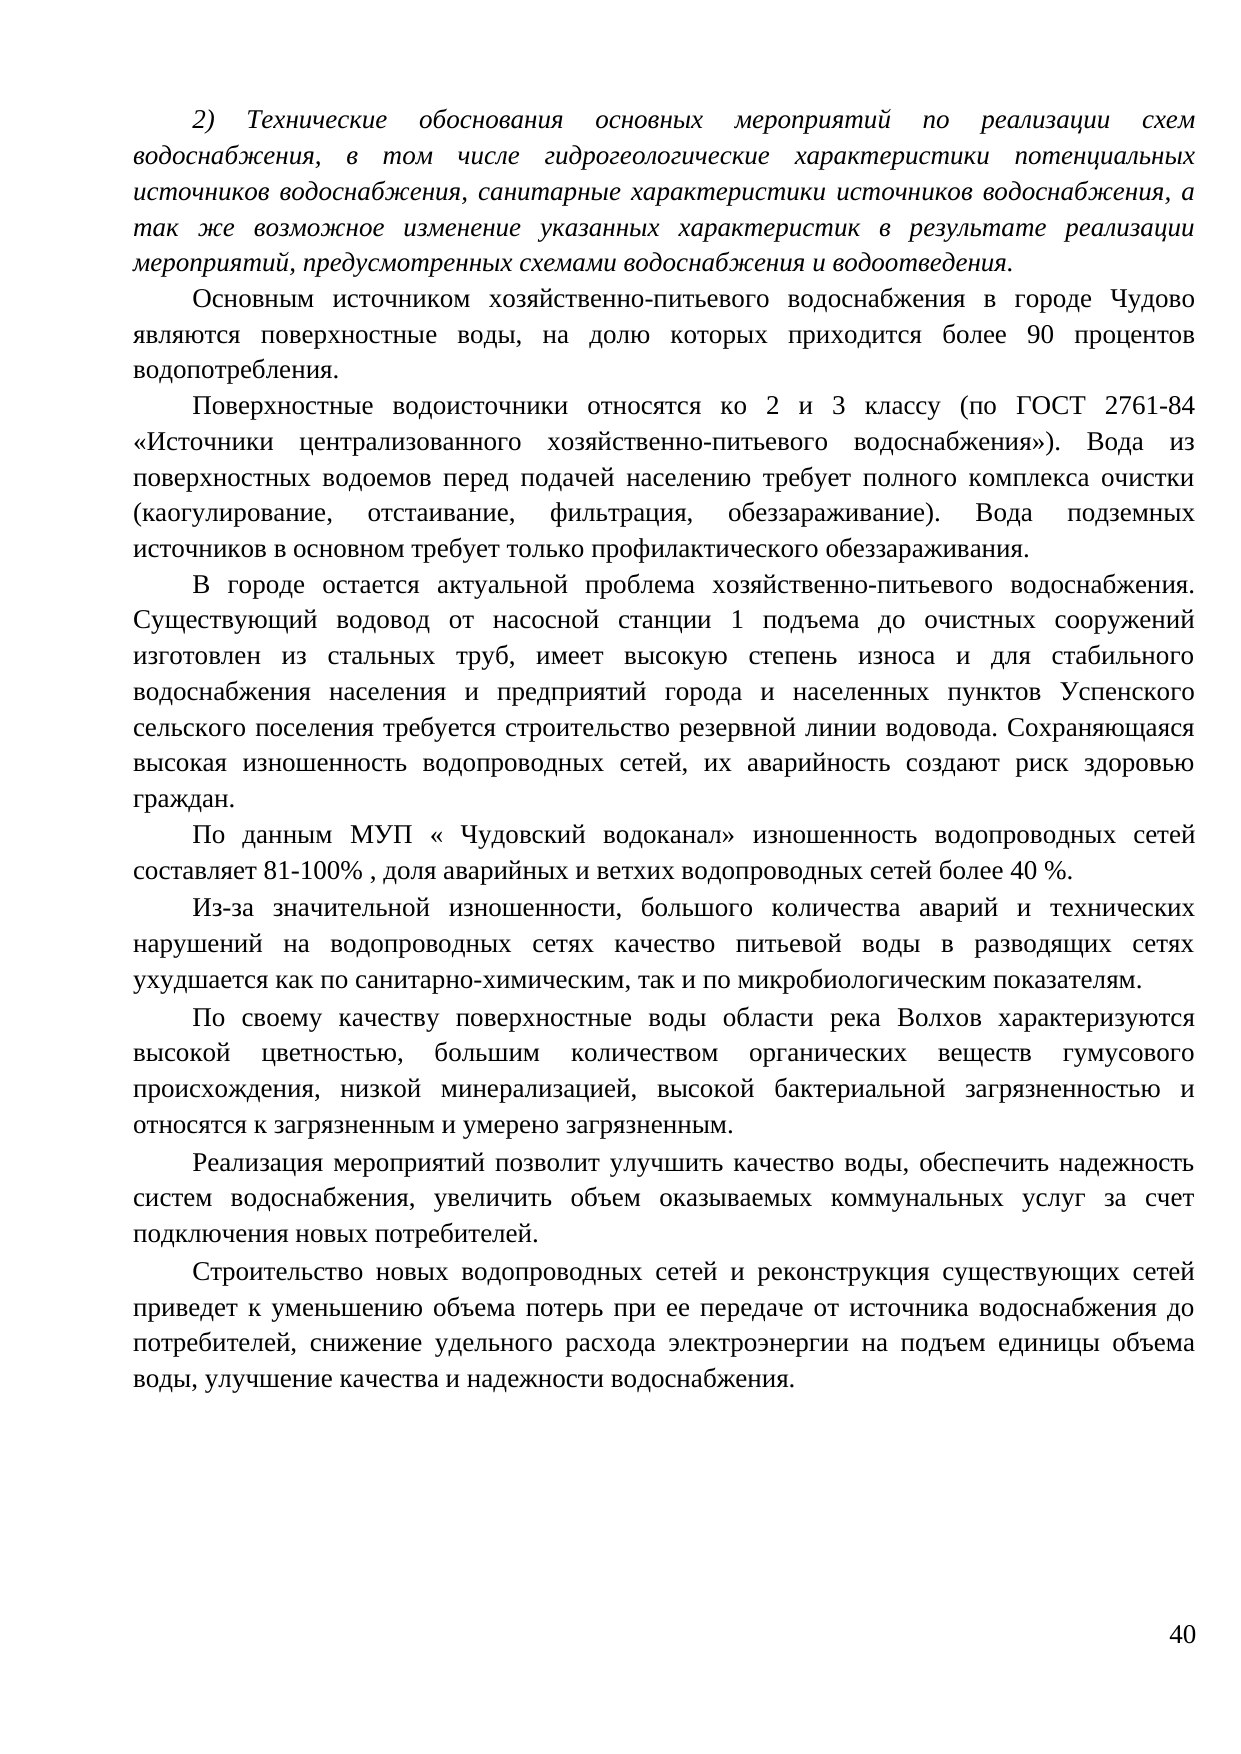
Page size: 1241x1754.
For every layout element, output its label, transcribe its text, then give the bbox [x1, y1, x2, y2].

text Реализация мероприятий позволит улучшить качество воды, обеспечить надежность систем водоснабжения, увеличить объем оказываемых коммунальных услуг за счет подключения новых потребителей. [133, 1146, 1196, 1248]
text Из-за значительной изношенности, большого количества аварий и технических нарушений на водопроводных сетях качество питьевой воды в разводящих сетях ухудшается как по санитарно-химическим, так и по микробиологическим показателям. [133, 892, 1196, 994]
text В городе остается актуальной проблема хозяйственно-питьевого водоснабжения. Существующий водовод от насосной станции 1 подъема до очистных сооружений изготовлен из стальных труб, имеет высокую степень износа и для стабильного водоснабжения населения и предприятий города и населенных пунктов Успенского сельского поселения требуется строительство резервной линии водовода. Сохраняющаяся высокая изношенность водопроводных сетей, их аварийность создают риск здоровью граждан. [133, 568, 1196, 813]
text Поверхностные водоисточники относятся ко 2 и 3 классу (по ГОСТ 2761-84 «Источники централизованного хозяйственно-питьевого водоснабжения»). Вода из поверхностных водоемов перед подачей населению требует полного комплекса очистки (каогулирование, отстаивание, фильтрация, обеззараживание). Вода подземных источников в основном требует только профилактического обеззараживания. [133, 389, 1196, 563]
text По своему качеству поверхностные воды области река Волхов характеризуются высокой цветностью, большим количеством органических веществ гумусового происхождения, низкой минерализацией, высокой бактериальной загрязненностью и относятся к загрязненным и умерено загрязненным. [133, 1001, 1196, 1139]
text По данным МУП « Чудовский водоканал» изношенность водопроводных сетей составляет 81-100% , доля аварийных и ветхих водопроводных сетей более 40 %. [133, 818, 1196, 885]
text 2) Технические обоснования основных мероприятий по реализации схем водоснабжения, в том числе гидрогеологические характеристики потенциальных источников водоснабжения, санитарные характеристики источников водоснабжения, а так же возможное изменение указанных характеристик в результате реализации мероприятий, предусмотренных схемами водоснабжения и водоотведения. [133, 103, 1196, 277]
text Строительство новых водопроводных сетей и реконструкция существующих сетей приведет к уменьшению объема потерь при ее передаче от источника водоснабжения до потребителей, снижение удельного расхода электроэнергии на подъем единицы объема воды, улучшение качества и надежности водоснабжения. [133, 1255, 1196, 1393]
text Основным источником хозяйственно-питьевого водоснабжения в городе Чудово являются поверхностные воды, на долю которых приходится более 90 процентов водопотребления. [133, 282, 1196, 385]
